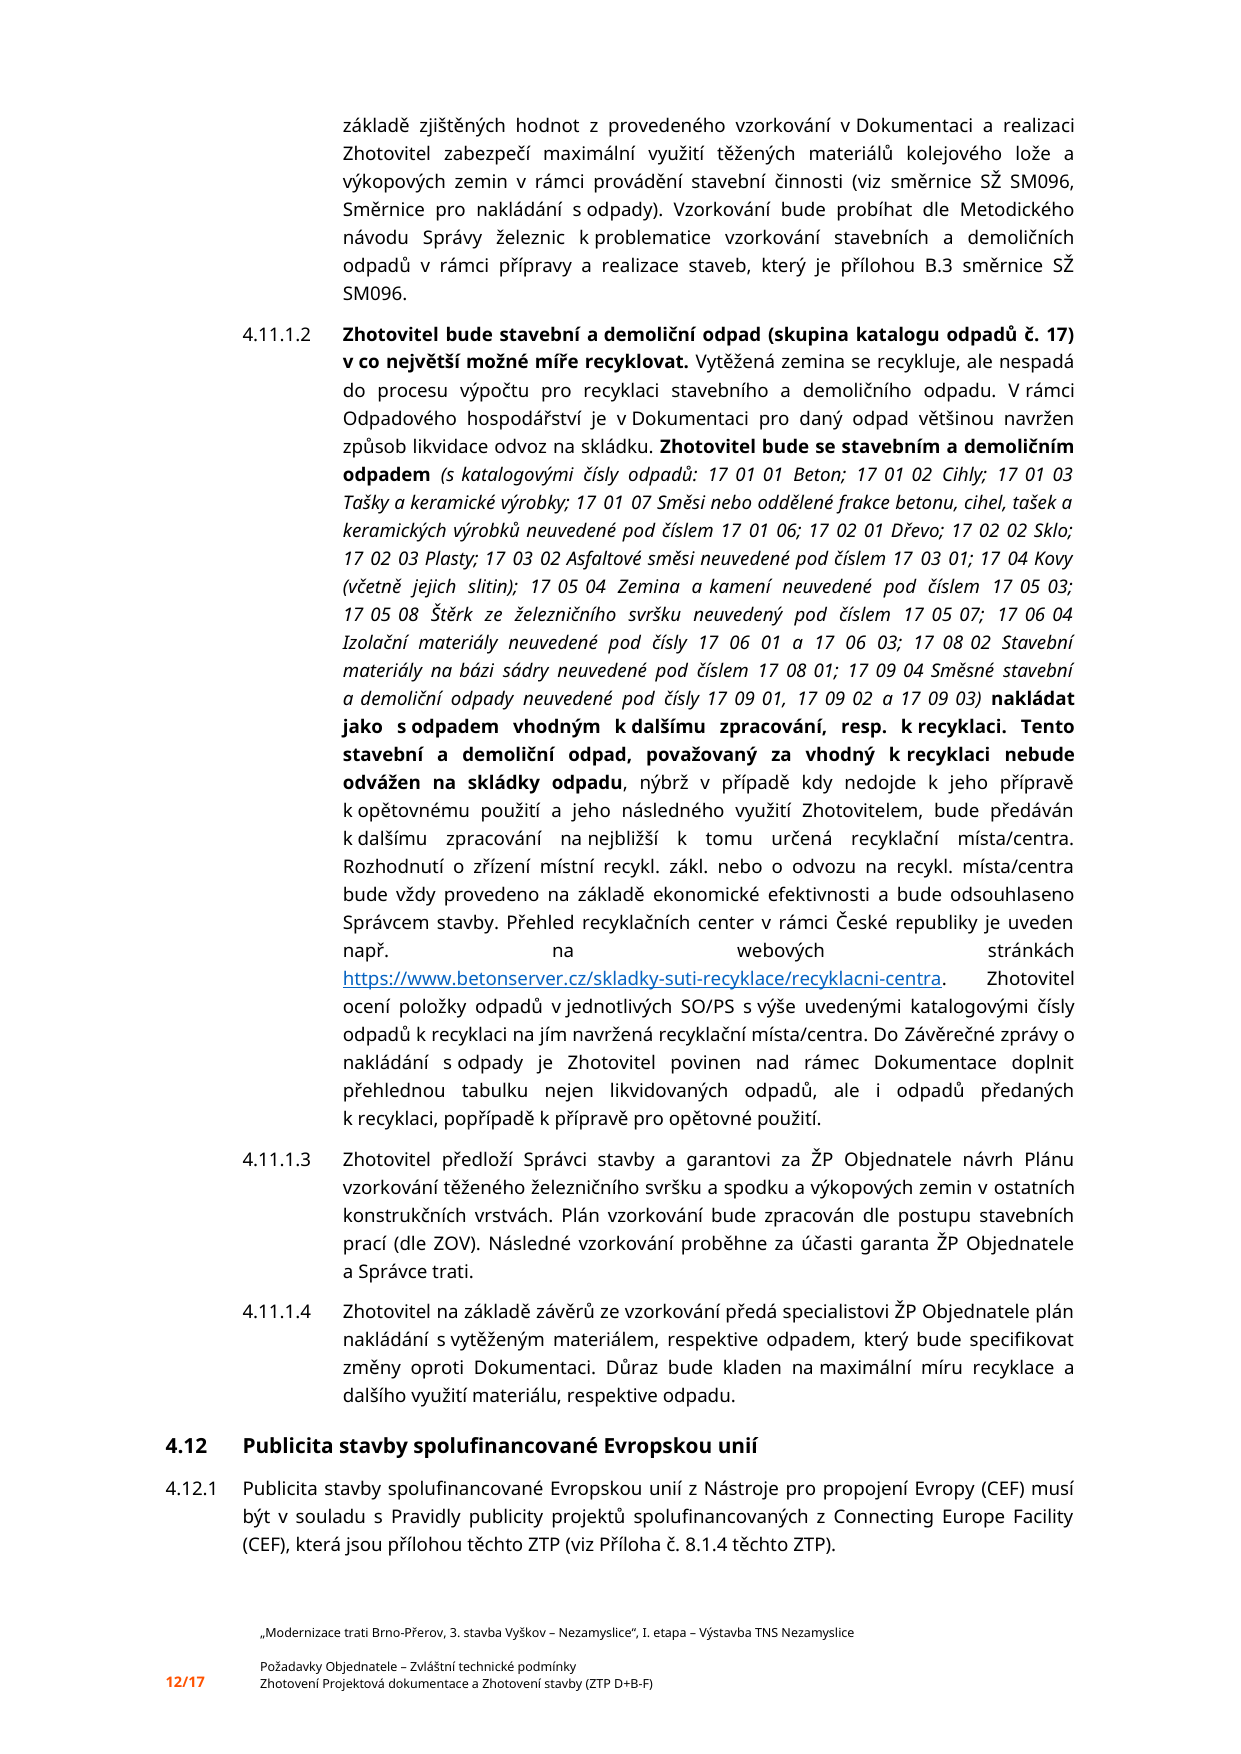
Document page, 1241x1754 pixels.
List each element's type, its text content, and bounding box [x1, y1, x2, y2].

text Zhotovitel bude stavební a demoliční odpad (skupina katalogu odpadů č. 17) v co největší možné míře recyklovat. Vytěžená zemina se recykluje, ale nespadá do procesu výpočtu pro recyklaci stavebního a demoličního odpadu. V rámci Odpadového hospodářství je v Dokumentaci pro daný odpad většinou navržen způsob likvidace odvoz na skládku. Zhotovitel bude se stavebním a demoličním odpadem (s katalogovými čísly odpadů: 17 01 01 Beton; 17 01 02 Cihly; 17 01 03 Tašky a keramické výrobky; 17 01 07 Směsi nebo oddělené frakce betonu, cihel, tašek a keramických výrobků neuvedené pod číslem 17 01 06; 17 02 01 Dřevo; 17 02 02 Sklo; 17 02 03 Plasty; 17 03 02 Asfaltové směsi neuvedené pod číslem 17 03 01; 17 04 Kovy (včetně jejich slitin); 17 05 04 Zemina a kamení neuvedené pod číslem 17 05 03; 17 05 08 Štěrk ze železničního svršku neuvedený pod číslem 17 05 07; 17 06 04 Izolační materiály neuvedené pod čísly 17 06 01 a 17 06 03; 17 08 02 Stavební materiály na bázi sádry neuvedené pod číslem 17 08 01; 17 09 04 Směsné stavební a demoliční odpady neuvedené pod čísly 17 09 01, 17 09 02 a 17 09 03) nakládat jako s odpadem vhodným k dalšímu zpracování, resp. k recyklaci. Tento stavební a demoliční odpad, považovaný za vhodný k recyklaci nebude odvážen na skládky odpadu, nýbrž v případě kdy nedojde k jeho přípravě k opětovnému použití a jeho následného využití Zhotovitelem, bude předáván k dalšímu zpracování na nejbližší k tomu určená recyklační místa/centra. Rozhodnutí o zřízení místní recykl. zákl. nebo o odvozu na recykl. místa/centra bude vždy provedeno na základě ekonomické efektivnosti a bude odsouhlaseno Správcem stavby. Přehled recyklačních center v rámci České republiky je uveden např. na webových stránkách https://www.betonserver.cz/skladky-suti-recyklace/recyklacni-centra. Zhotovitel ocení položky odpadů v jednotlivých SO/PS s výše uvedenými katalogovými čísly odpadů k recyklaci na jím navržená recyklační místa/centra. Do Závěrečné zprávy o nakládání s odpady je Zhotovitel povinen nad rámec Dokumentace doplnit přehlednou tabulku nejen likvidovaných odpadů, ale i odpadů předaných k recyklaci, popřípadě k přípravě pro opětovné použití. [242, 321, 1075, 1131]
text Zhotovitel na základě závěrů ze vzorkování předá specialistovi ŽP Objednatele plán nakládání s vytěženým materiálem, respektive odpadem, který bude specifikovat změny oproti Dokumentaci. Důraz bude kladen na maximální míru recyklace a dalšího využití materiálu, respektive odpadu. [242, 1298, 1075, 1408]
text Zhotovitel předloží Správci stavby a garantovi za ŽP Objednatele návrh Plánu vzorkování těženého železničního svršku a spodku a výkopových zemin v ostatních konstrukčních vrstvách. Plán vzorkování bude zpracován dle postupu stavebních prací (dle ZOV). Následné vzorkování proběhne za účasti garanta ŽP Objednatele a Správce trati. [242, 1146, 1075, 1283]
text Publicita stavby spolufinancované Evropskou unií [165, 1431, 1075, 1460]
text Publicita stavby spolufinancované Evropskou unií z Nástroje pro propojení Evropy (CEF) musí být v souladu s Pravidly publicity projektů spolufinancovaných z Connecting Europe Facility (CEF), která jsou přílohou těchto ZTP (viz Příloha č. 8.1.4 těchto ZTP). [165, 1475, 1075, 1557]
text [242, 112, 1075, 306]
